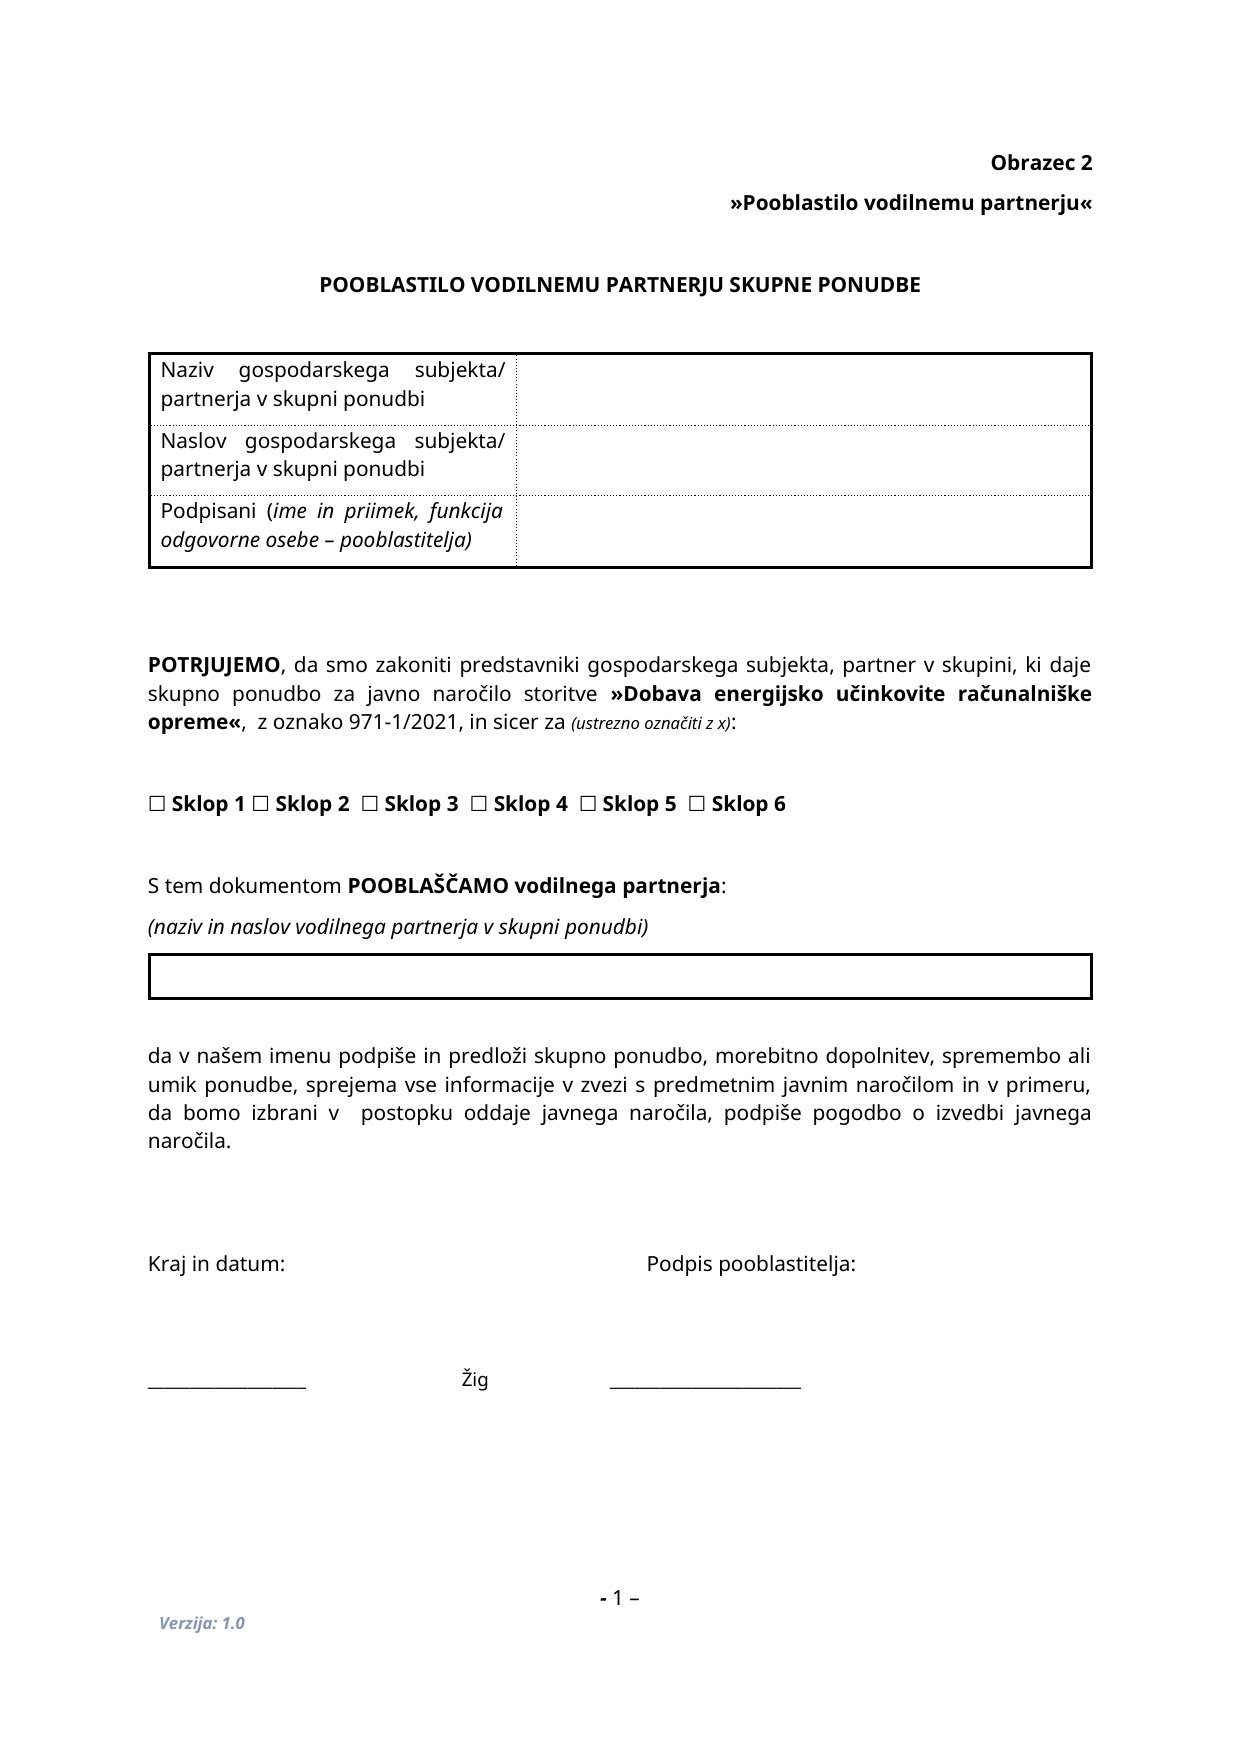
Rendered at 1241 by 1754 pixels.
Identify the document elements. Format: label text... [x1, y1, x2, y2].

text Obrazec 2 [148, 148, 1093, 176]
text da v našem imenu podpiše in predloži skupno ponudbo, morebitno dopolnitev, spremembo ali umik ponudbe, sprejema vse informacije v zvezi s predmetnim javnim naročilom in v primeru, da bomo izbrani v postopku oddaje javnega naročila, podpiše pogodbo o izvedbi javnega naročila. [148, 1041, 1093, 1155]
text S tem dokumentom POOBLAŠČAMO vodilnega partnerja: [148, 871, 1093, 900]
text (naziv in naslov vodilnega partnerja v skupni ponudbi) [148, 912, 1093, 941]
text ___________________ Žig _______________________ [148, 1366, 1093, 1392]
text »Pooblastilo vodilnemu partnerju« [148, 188, 1093, 217]
table_cell Naslov gospodarskega subjekta/ partnerja v skupni ponudbi [151, 425, 517, 495]
table_cell [517, 425, 1090, 495]
text POTRJUJEMO, da smo zakoniti predstavniki gospodarskega subjekta, partner v skupini, ki daje skupno ponudbo za javno naročilo storitve »Dobava energijsko učinkovite računalniške opreme«, z oznako 971-1/2021, in sicer za (ustrezno označiti z x): [148, 651, 1093, 736]
table_header Naziv gospodarskega subjekta/ partnerja v skupni ponudbi [151, 355, 517, 425]
table_cell Podpisani (ime in priimek, funkcija odgovorne osebe – pooblastitelja) [151, 495, 517, 566]
text Kraj in datum: Podpis pooblastitelja: [148, 1249, 1093, 1278]
table_header [517, 355, 1090, 425]
text Sklop 1 Sklop 2 Sklop 3 Sklop 4 Sklop 5 Sklop 6 [148, 789, 1093, 818]
text POOBLASTILO VODILNEMU PARTNERJU SKUPNE PONUDBE [148, 270, 1093, 299]
table_cell [517, 495, 1090, 566]
table_header [151, 956, 1090, 997]
